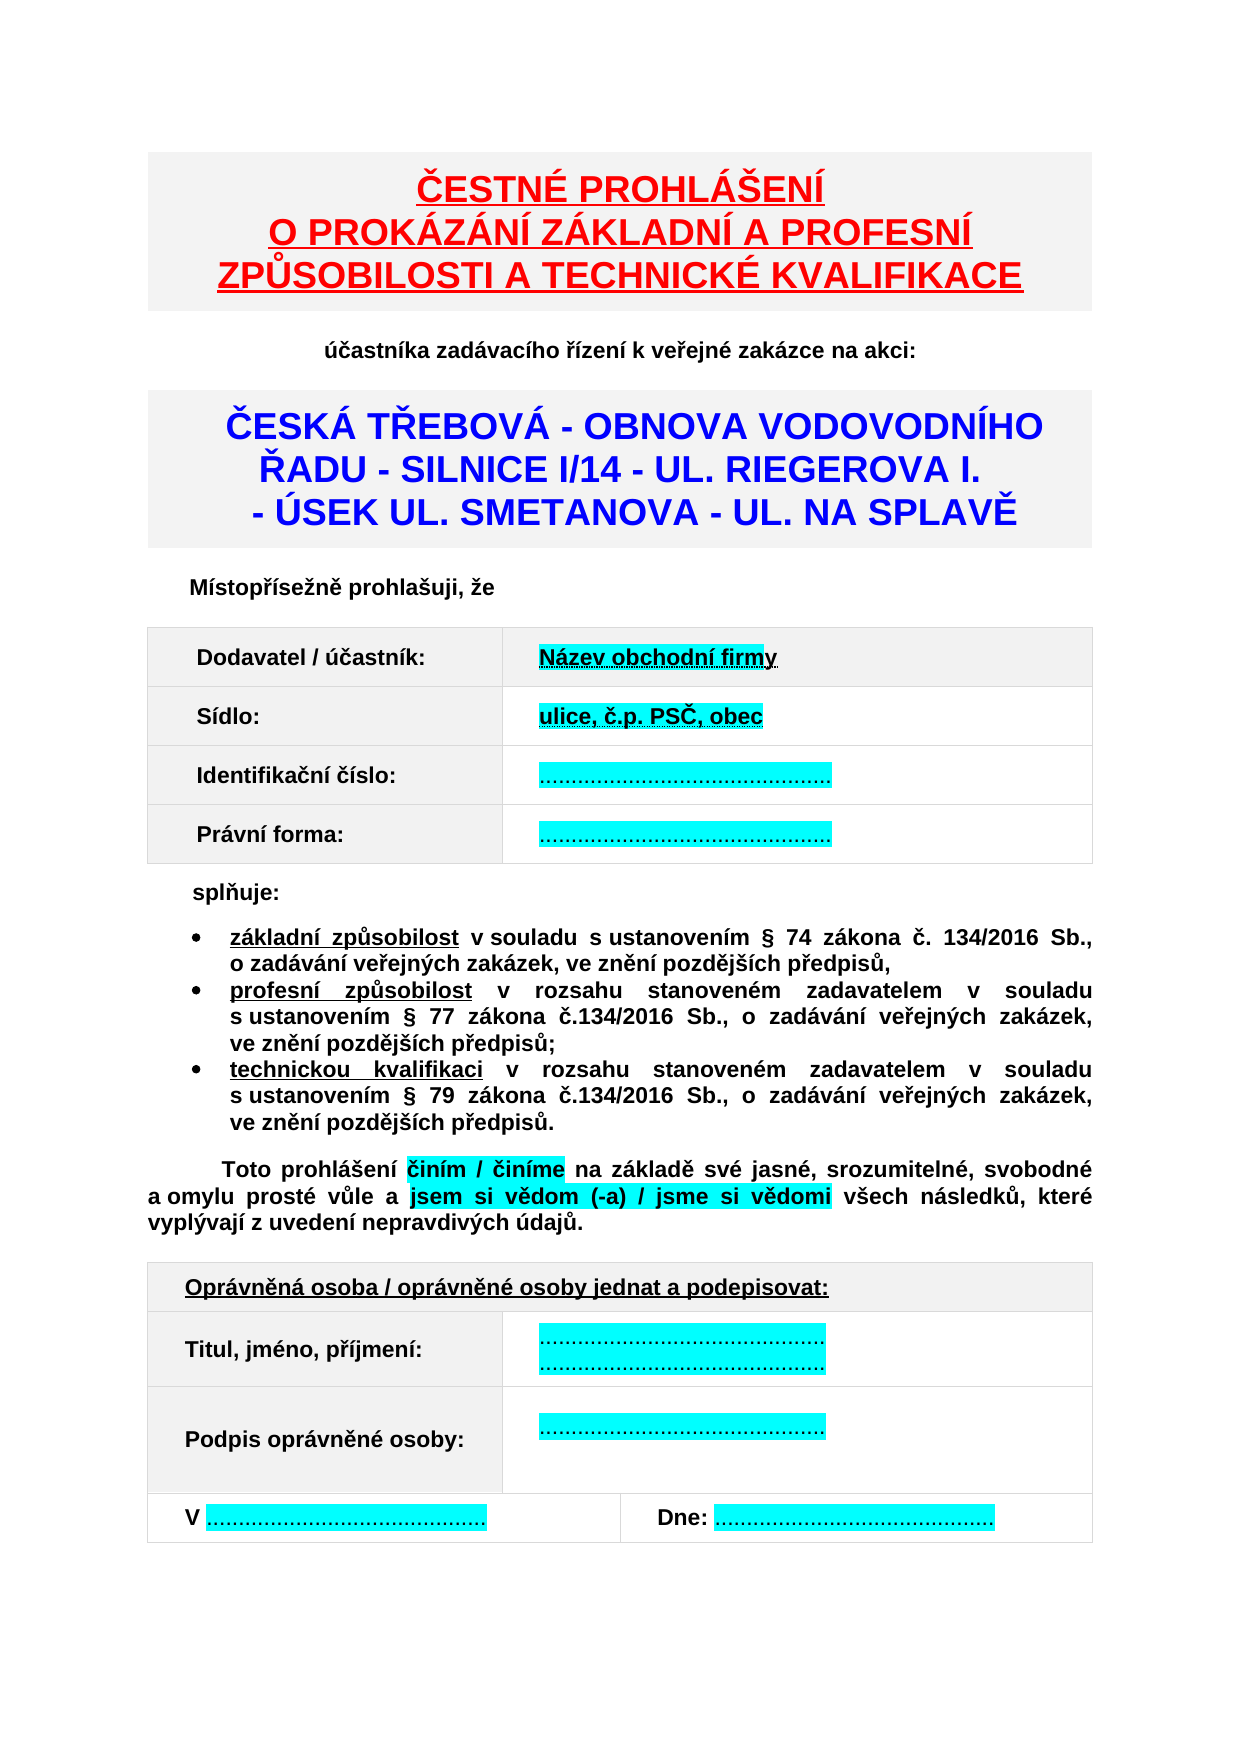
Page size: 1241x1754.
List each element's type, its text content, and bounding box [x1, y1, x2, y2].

table_cell ............................................. ............................................. [503, 1312, 1092, 1386]
text - ÚSEK UL. SMETANOVA - UL. NA SPLAVĚ [148, 490, 1092, 533]
text čestné proHlášení [148, 167, 1092, 210]
table_cell .............................................. [503, 746, 1092, 804]
text účastníka zadávacího řízení k veřejné zakázce na akci: [148, 337, 1092, 363]
list profesní způsobilost v rozsahu stanoveném zadavatelem v souladu s ustanovením § 77 zákona č.134/2016 Sb., o zadávání veřejných zakázek, ve znění pozdějších předpisů; [192, 977, 1093, 1056]
table_cell Sídlo: [148, 687, 502, 745]
table_cell V ............................................ [148, 1494, 620, 1542]
table_header Dodavatel / účastník: [148, 628, 502, 686]
table_header Oprávněná osoba / oprávněné osoby jednat a podepisovat: [148, 1263, 1092, 1311]
text Toto prohlášení činím / činíme na základě své jasné, srozumitelné, svobodné a omylu prosté vůle a jsem si vědom (-a) / jsme si vědomi všech následků, které vyplývají z uvedení nepravdivých údajů. [148, 1156, 1092, 1236]
table_cell .............................................. [503, 805, 1092, 863]
table_cell Podpis oprávněné osoby: [148, 1387, 502, 1492]
list Místopřísežně prohlašuji, že [189, 574, 1092, 601]
table_cell Dne: ............................................ [621, 1494, 1092, 1542]
table_cell Titul, jméno, příjmení: [148, 1312, 502, 1386]
table_cell ............................................. [503, 1387, 1092, 1492]
table_header Název obchodní firmy [503, 628, 1092, 686]
table_cell Identifikační číslo: [148, 746, 502, 804]
text o prokázání základní a profesní způsobilosti a technické kvalifikace [148, 210, 1092, 296]
table_cell Právní forma: [148, 805, 502, 863]
list splňuje: [192, 878, 1093, 905]
table_cell ulice, č.p. PSČ, obec [503, 687, 1092, 745]
list základní způsobilost v souladu s ustanovením § 74 zákona č. 134/2016 Sb., o zadávání veřejných zakázek, ve znění pozdějších předpisů, [192, 924, 1093, 977]
text ČESKÁ TŘEBOVÁ - OBNOVA VODOVODNÍHO ŘADU - SILNICE I/14 - UL. RIEGEROVA I. [148, 404, 1092, 490]
list technickou kvalifikaci v rozsahu stanoveném zadavatelem v souladu s ustanovením § 79 zákona č.134/2016 Sb., o zadávání veřejných zakázek, ve znění pozdějších předpisů. [192, 1056, 1093, 1135]
